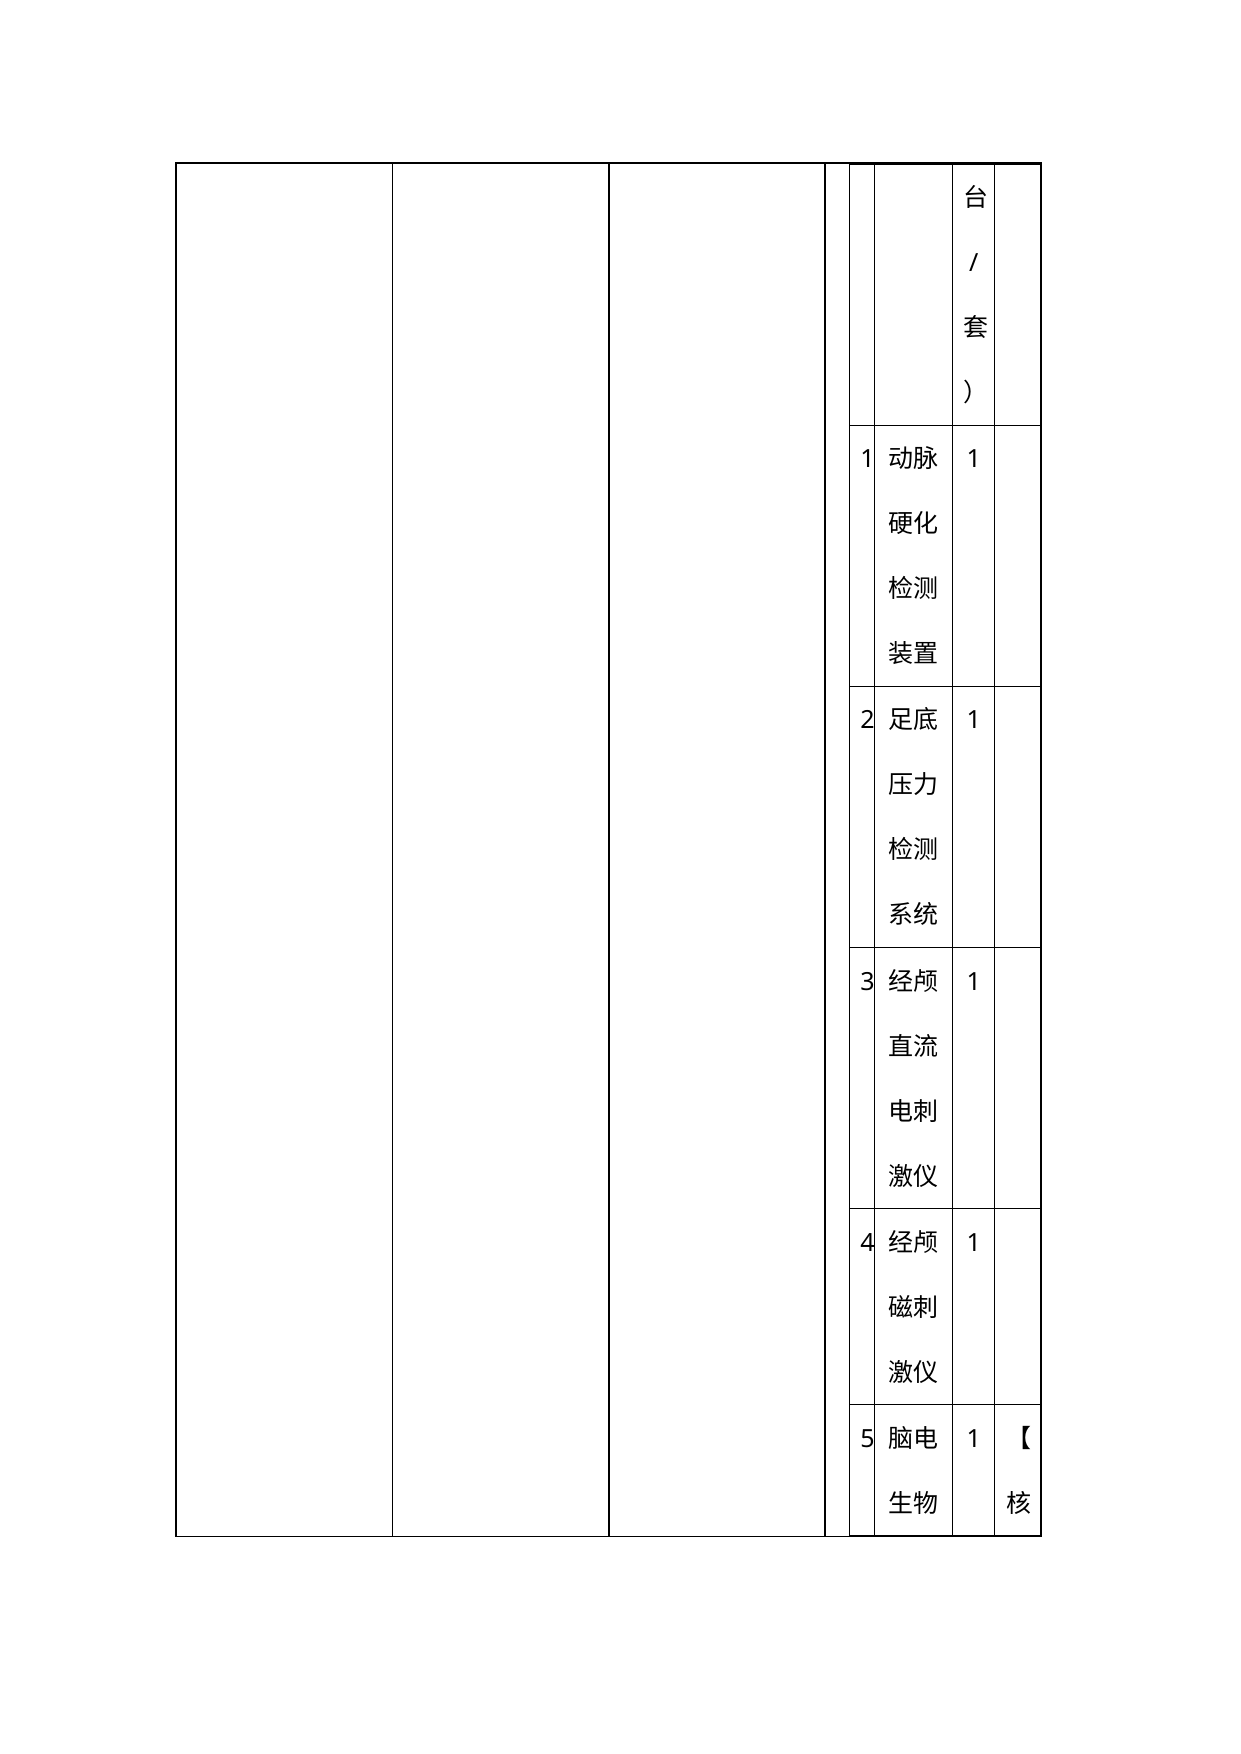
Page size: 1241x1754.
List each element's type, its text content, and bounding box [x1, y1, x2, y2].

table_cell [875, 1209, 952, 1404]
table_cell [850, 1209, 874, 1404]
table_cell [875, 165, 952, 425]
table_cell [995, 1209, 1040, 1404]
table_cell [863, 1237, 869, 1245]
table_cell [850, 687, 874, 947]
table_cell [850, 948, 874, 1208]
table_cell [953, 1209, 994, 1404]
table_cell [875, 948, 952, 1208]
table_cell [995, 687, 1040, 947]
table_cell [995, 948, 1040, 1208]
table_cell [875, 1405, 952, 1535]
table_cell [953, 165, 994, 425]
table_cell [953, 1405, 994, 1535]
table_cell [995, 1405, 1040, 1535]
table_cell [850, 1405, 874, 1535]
table_cell [177, 164, 392, 1536]
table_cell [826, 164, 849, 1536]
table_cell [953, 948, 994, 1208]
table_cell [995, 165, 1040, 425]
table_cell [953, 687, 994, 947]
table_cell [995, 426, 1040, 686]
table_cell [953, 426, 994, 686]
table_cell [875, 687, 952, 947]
table_cell 1 [393, 164, 608, 1536]
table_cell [610, 164, 824, 1536]
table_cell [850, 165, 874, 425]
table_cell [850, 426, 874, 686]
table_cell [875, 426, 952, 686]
